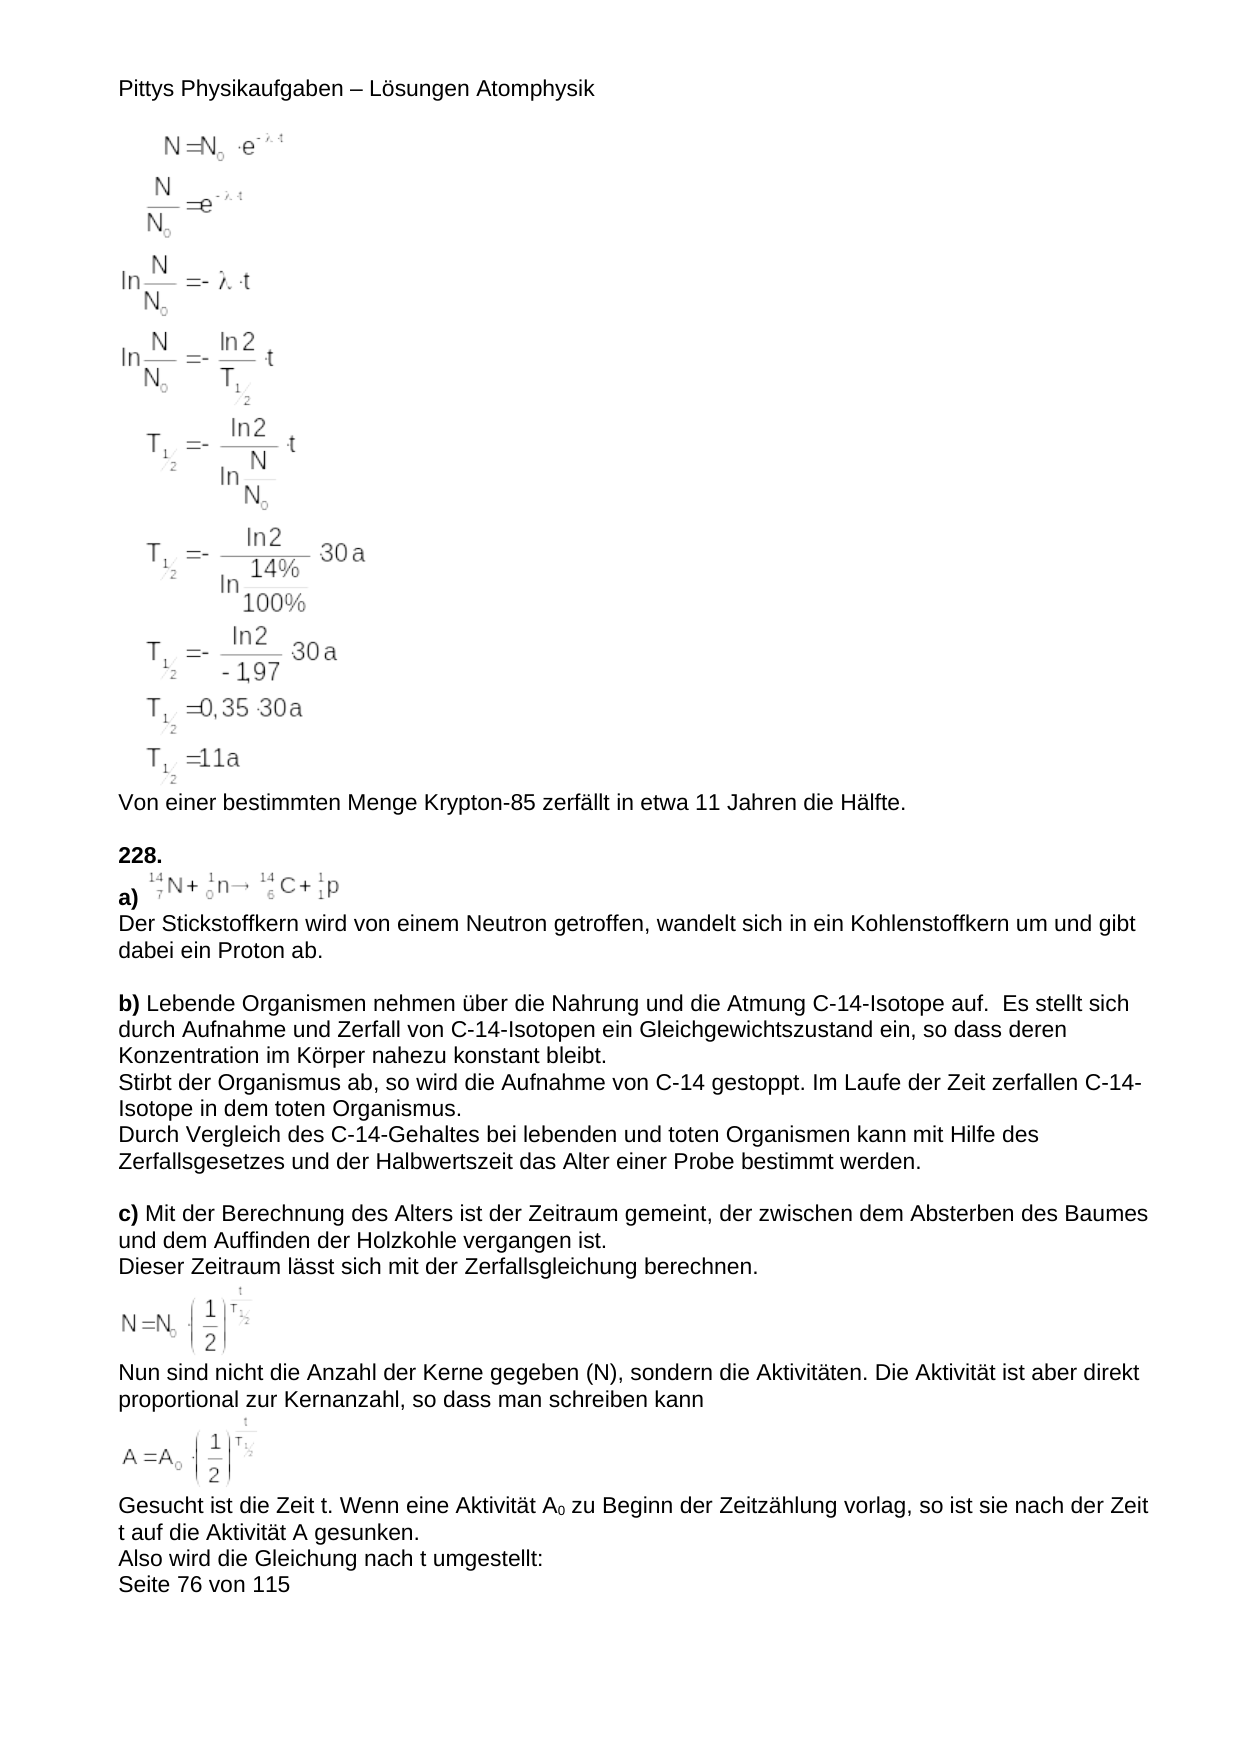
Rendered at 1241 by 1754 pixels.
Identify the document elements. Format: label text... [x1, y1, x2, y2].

text b) Lebende Organismen nehmen über die Nahrung und die Atmung C-14-Isotope auf. Es stellt sich durch Aufnahme und Zerfall von C-14-Isotopen ein Gleichgewichtszustand ein, so dass deren Konzentration im Körper nahezu konstant bleibt. [118, 989, 1152, 1068]
text Der Stickstoffkern wird von einem Neutron getroffen, wandelt sich in ein Kohlenstoffkern um und gibt dabei ein Proton ab. [118, 910, 1152, 963]
text a) [118, 868, 1152, 910]
text Von einer bestimmten Menge Krypton-85 zerfällt in etwa 11 Jahren die Hälfte. [118, 789, 1152, 815]
text Nun sind nicht die Anzahl der Kerne gegeben (N), sondern die Aktivitäten. Die Aktivität ist aber direkt proportional zur Kernanzahl, so dass man schreiben kann [118, 1359, 1152, 1412]
text Stirbt der Organismus ab, so wird die Aufnahme von C-14 gestoppt. Im Laufe der Zeit zerfallen C-14-Isotope in dem toten Organismus. [118, 1068, 1152, 1121]
text Durch Vergleich des C-14-Gehaltes bei lebenden und toten Organismen kann mit Hilfe des Zerfallsgesetzes und der Halbwertszeit das Alter einer Probe bestimmt werden. [118, 1121, 1152, 1174]
text Dieser Zeitraum lässt sich mit der Zerfallsgleichung berechnen. [118, 1253, 1152, 1279]
text Gesucht ist die Zeit t. Wenn eine Aktivität A0 zu Beginn der Zeitzählung vorlag, so ist sie nach der Zeit t auf die Aktivität A gesunken. [118, 1492, 1152, 1545]
text 228. [118, 842, 1152, 868]
text Also wird die Gleichung nach t umgestellt: [118, 1545, 1152, 1571]
text c) Mit der Berechnung des Alters ist der Zeitraum gemeint, der zwischen dem Absterben des Baumes und dem Auffinden der Holzkohle vergangen ist. [118, 1200, 1152, 1253]
